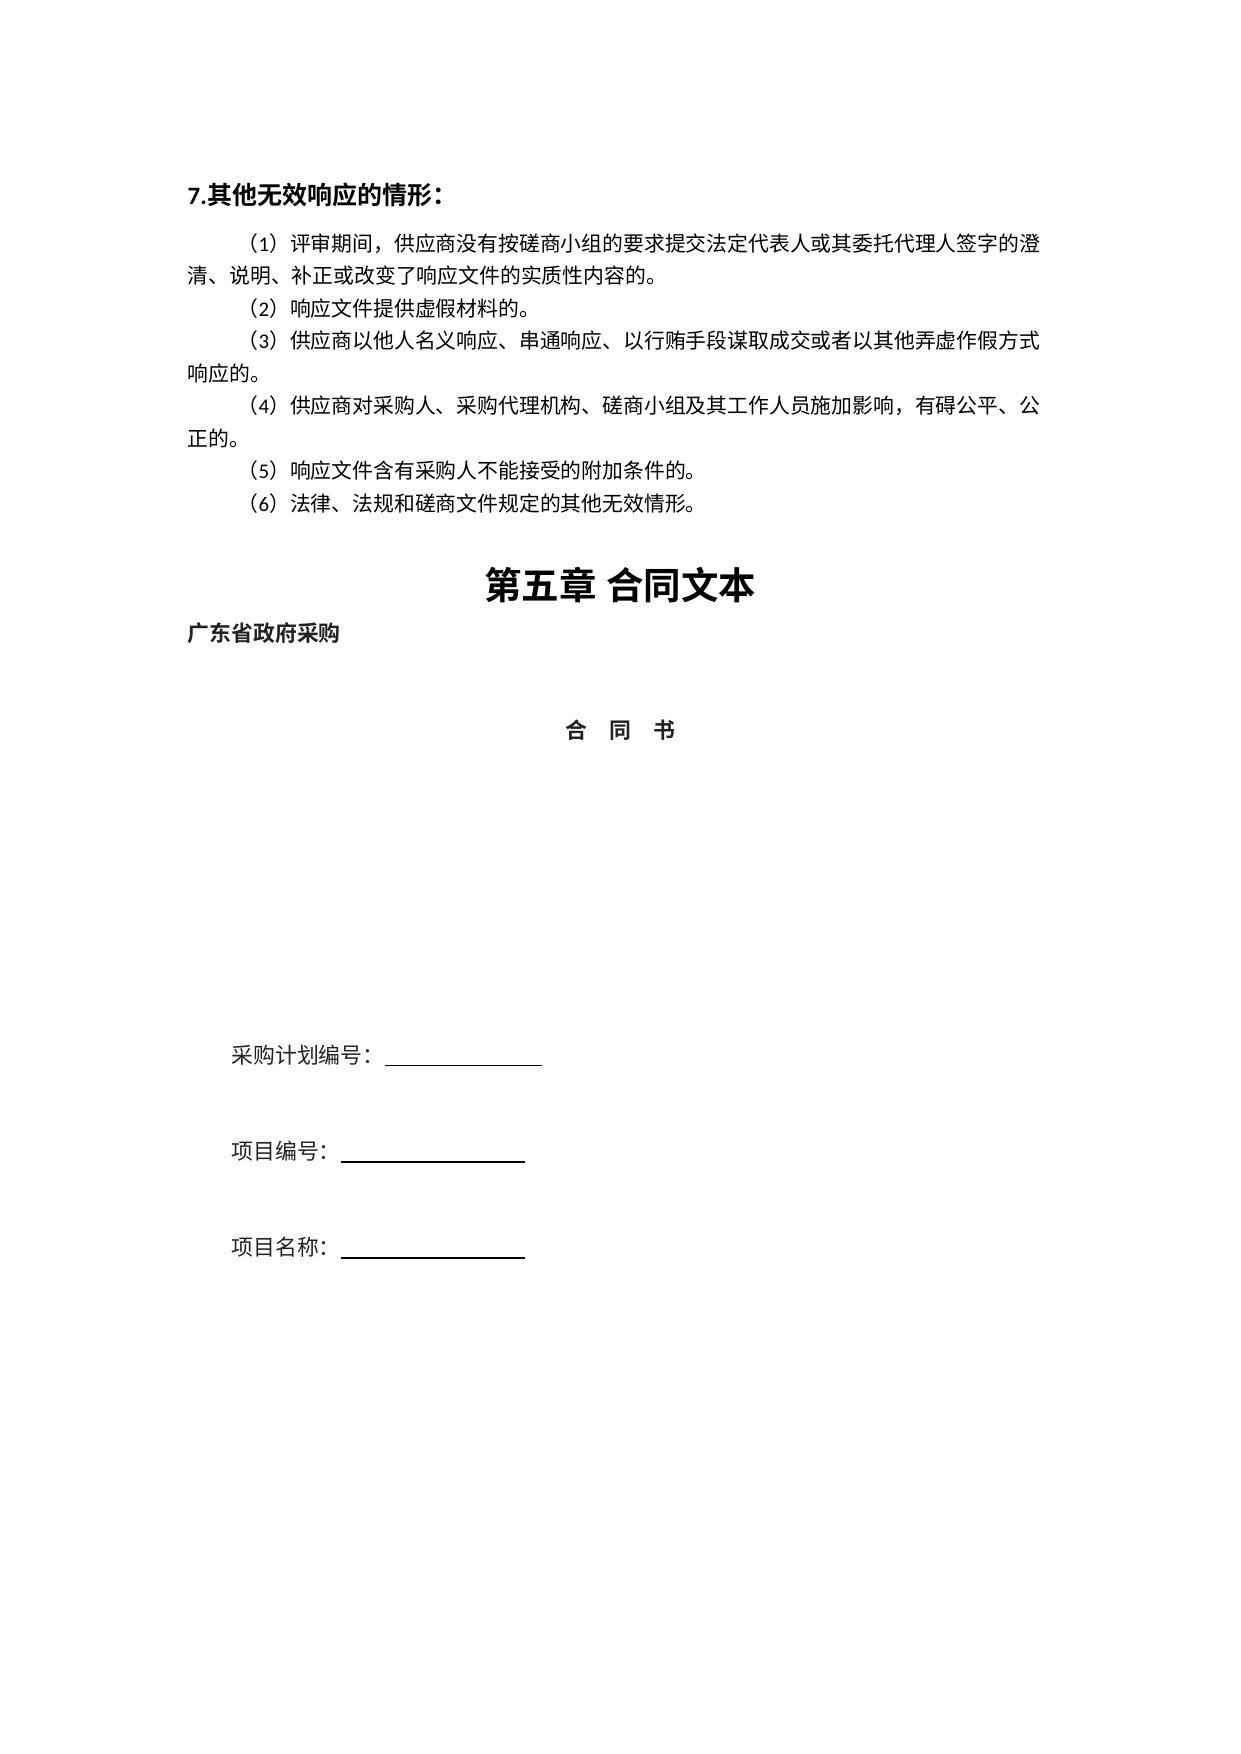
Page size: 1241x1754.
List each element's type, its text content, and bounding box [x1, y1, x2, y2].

text 采购计划编号： [187, 1038, 1053, 1071]
text （6）法律、法规和磋商文件规定的其他无效情形。 [187, 487, 1053, 519]
text （5）响应文件含有采购人不能接受的附加条件的。 [187, 454, 1053, 487]
text 合 同 书 [187, 713, 1053, 746]
text （4）供应商对采购人、采购代理机构、磋商小组及其工作人员施加影响，有碍公平、公正的。 [187, 389, 1053, 454]
text 项目编号： [187, 1134, 1053, 1167]
text （3）供应商以他人名义响应、串通响应、以行贿手段谋取成交或者以其他弄虚作假方式响应的。 [187, 324, 1053, 389]
text 第五章 合同文本 [187, 552, 1053, 617]
text 广东省政府采购 [187, 617, 1053, 649]
text 项目名称： [187, 1231, 1053, 1263]
text 7.其他无效响应的情形： [187, 162, 1053, 227]
text （1）评审期间，供应商没有按磋商小组的要求提交法定代表人或其委托代理人签字的澄清、说明、补正或改变了响应文件的实质性内容的。 [187, 227, 1053, 292]
text （2）响应文件提供虚假材料的。 [187, 292, 1053, 324]
